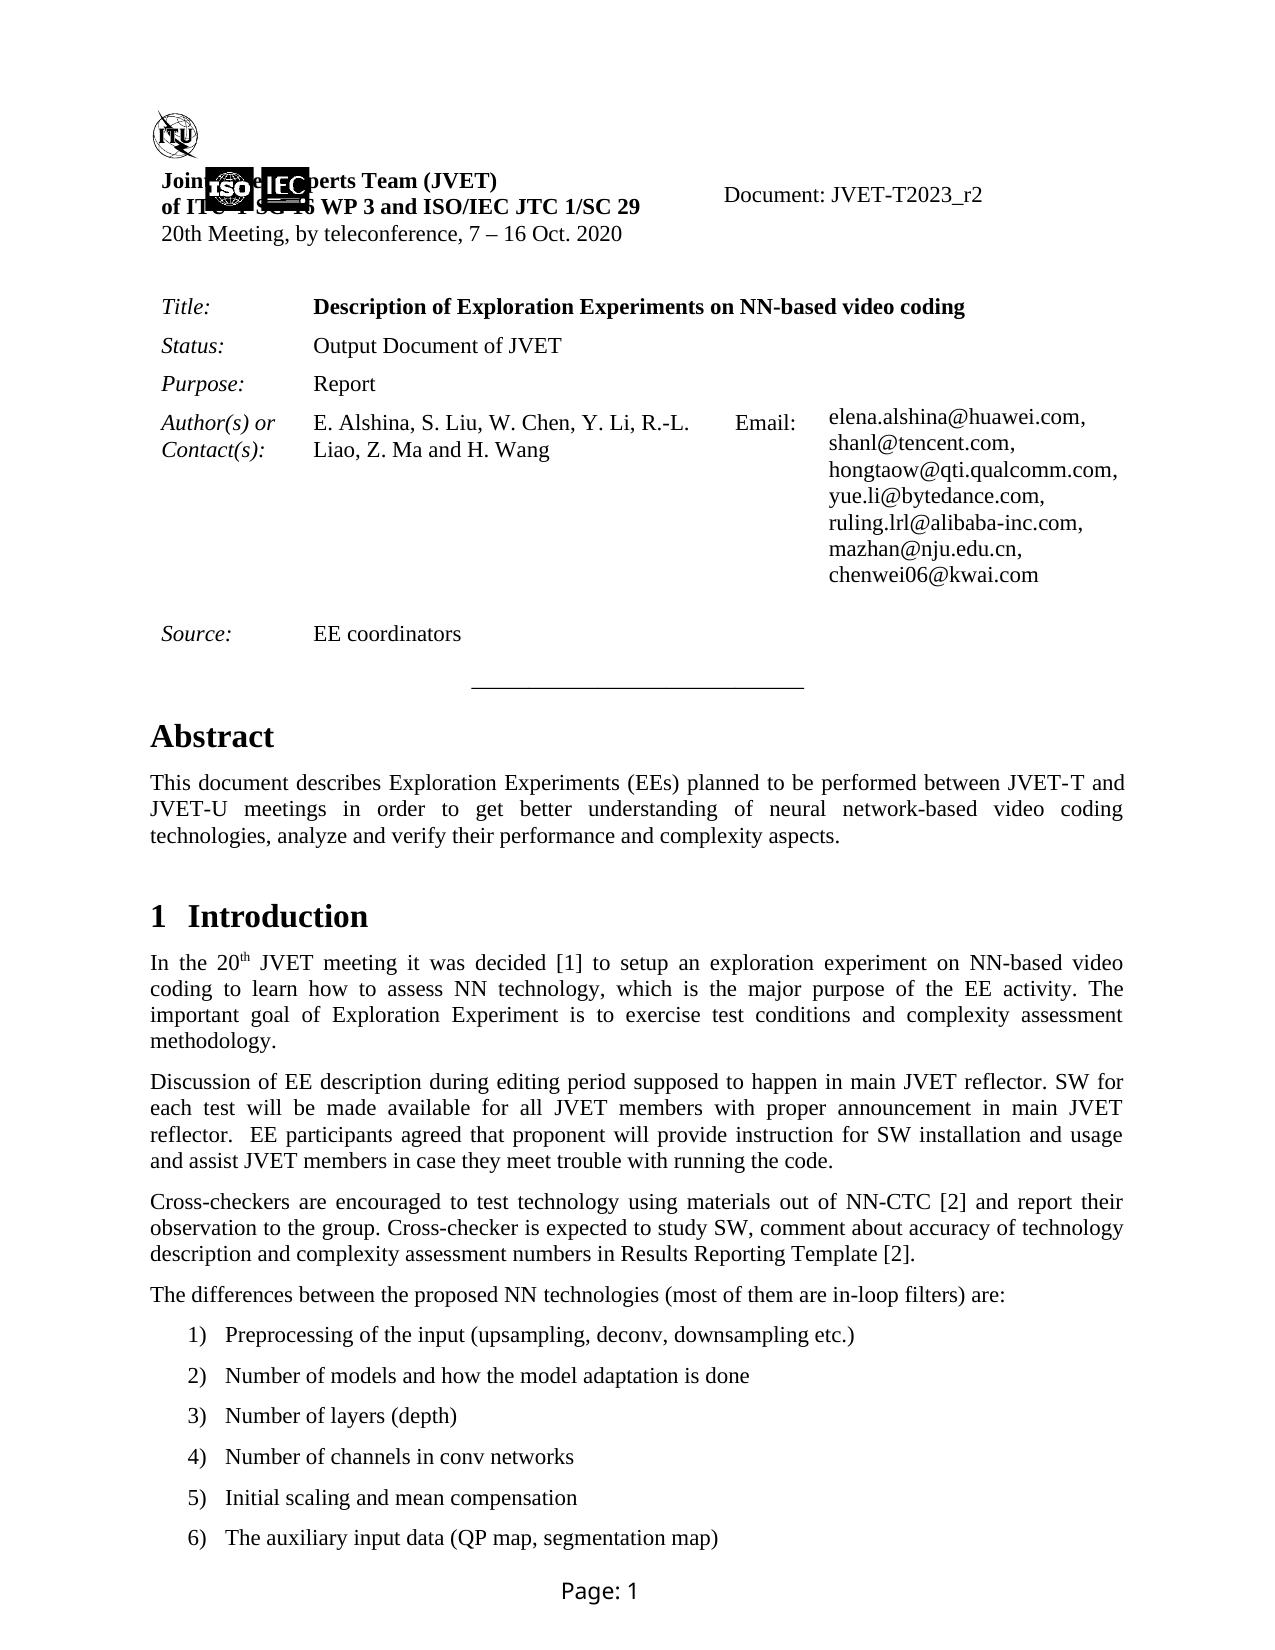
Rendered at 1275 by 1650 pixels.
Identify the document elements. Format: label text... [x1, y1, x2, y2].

table_header Document: JVET-T2023_r2 [713, 167, 1125, 246]
table_cell Purpose: [150, 364, 302, 403]
list Number of models and how the model adaptation is done [187, 1362, 1125, 1388]
list Number of channels in conv networks [187, 1443, 1125, 1469]
table_cell EE coordinators [302, 614, 1147, 653]
text This document describes Exploration Experiments (EEs) planned to be performed between JVET-T and JVET-U meetings in order to get better understanding of neural network-based video coding technologies, analyze and verify their performance and complexity aspects. [150, 769, 1125, 848]
picture [205, 167, 254, 211]
table_cell elena.alshina@huawei.com, shanl@tencent.com, hongtaow@qti.qualcomm.com, yue.li@bytedance.com, ruling.lrl@alibaba-inc.com, mazhan@nju.edu.cn, chenwei06@kwai.com [818, 403, 1147, 614]
table_cell Email: [724, 403, 817, 614]
table_header Title: [150, 287, 302, 325]
table_cell Source: [150, 614, 302, 653]
table_cell E. Alshina, S. Liu, W. Chen, Y. Li, R.-L. Liao, Z. Ma and H. Wang [302, 403, 724, 614]
list Initial scaling and mean compensation [187, 1483, 1125, 1510]
list Preprocessing of the input (upsampling, deconv, downsampling etc.) [187, 1321, 1125, 1348]
list Number of layers (depth) [187, 1402, 1125, 1429]
table_cell Report [302, 364, 1147, 403]
table_cell Output Document of JVET [302, 325, 1147, 364]
table_cell Status: [150, 325, 302, 364]
list The auxiliary input data (QP map, segmentation map) [187, 1524, 1125, 1550]
table_header Description of Exploration Experiments on NN-based video coding [302, 287, 1147, 325]
picture [261, 167, 310, 211]
subtitle Abstract [150, 717, 1125, 755]
text Cross-checkers are encouraged to test technology using materials out of NN-CTC [2] and report their observation to the group. Cross-checker is expected to study SW, comment about accuracy of technology description and complexity assessment numbers in Results Reporting Template [2]. [150, 1188, 1125, 1267]
text In the 20th JVET meeting it was decided [1] to setup an exploration experiment on NN-based video coding to learn how to assess NN technology, which is the major purpose of the EE activity. The important goal of Exploration Experiment is to exercise test conditions and complexity assessment methodology. [150, 948, 1125, 1054]
text _____________________________ [150, 665, 1125, 692]
table_header Joint Video Experts Team (JVET) of ITU-T SG 16 WP 3 and ISO/IEC JTC 1/SC 29 20th Meeting, by teleconference, 7 – 16 Oct. 2020 [150, 167, 712, 246]
text Discussion of EE description during editing period supposed to happen in main JVET reflector. SW for each test will be made available for all JVET members with proper announcement in main JVET reflector. EE participants agreed that proponent will provide instruction for SW installation and usage and assist JVET members in case they meet trouble with running the code. [150, 1068, 1125, 1173]
subtitle Introduction [150, 896, 1125, 934]
table_cell Author(s) or Contact(s): [150, 403, 302, 614]
text The differences between the proposed NN technologies (most of them are in-loop filters) are: [150, 1281, 1125, 1307]
